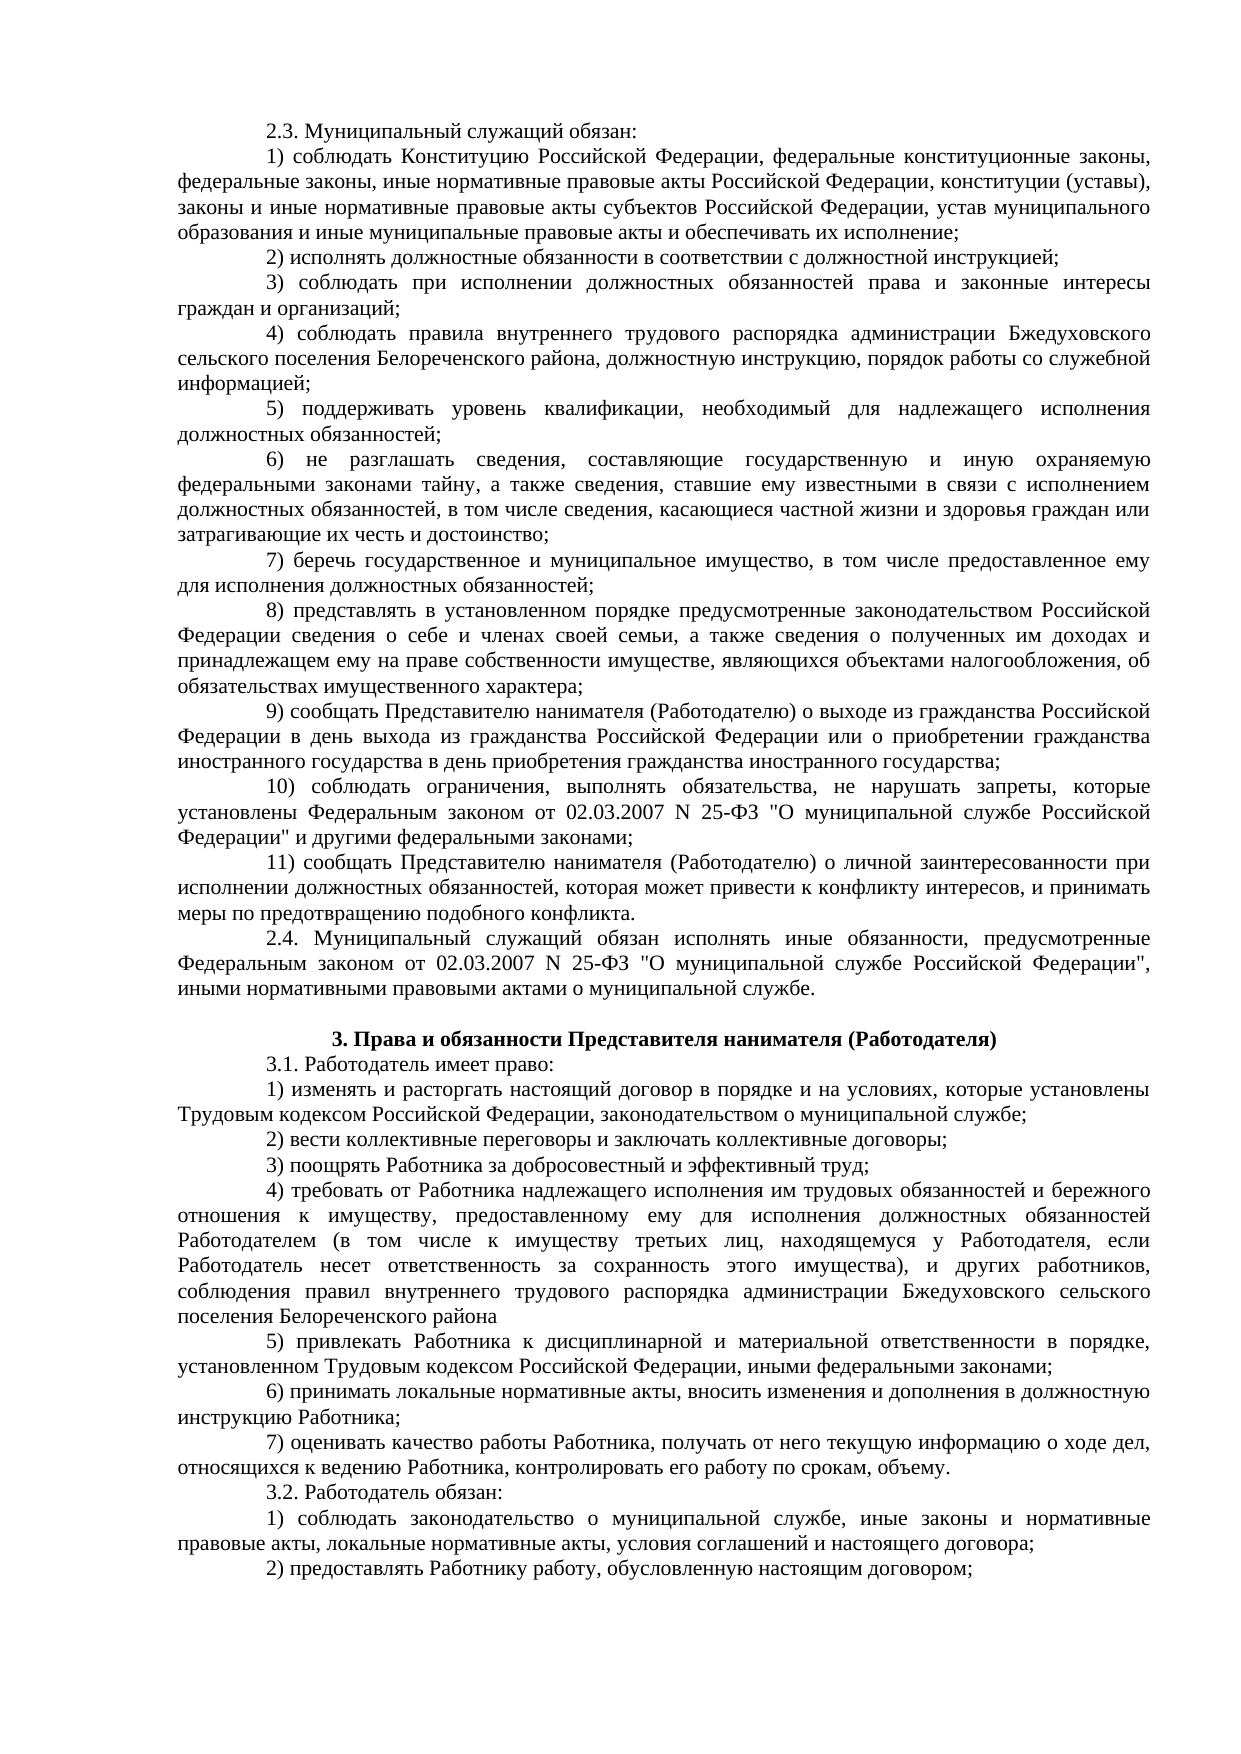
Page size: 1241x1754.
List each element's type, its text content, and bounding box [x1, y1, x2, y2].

text 2.3. Муниципальный служащий обязан: [177, 118, 1152, 143]
text 6) принимать локальные нормативные акты, вносить изменения и дополнения в должностную инструкцию Работника; [177, 1378, 1152, 1429]
text 3.2. Работодатель обязан: [177, 1479, 1152, 1504]
text 6) не разглашать сведения, составляющие государственную и иную охраняемую федеральными законами тайну, а также сведения, ставшие ему известными в связи с исполнением должностных обязанностей, в том числе сведения, касающиеся частной жизни и здоровья граждан или затрагивающие их честь и достоинство; [177, 446, 1152, 547]
text 1) соблюдать Конституцию Российской Федерации, федеральные конституционные законы, федеральные законы, иные нормативные правовые акты Российской Федерации, конституции (уставы), законы и иные нормативные правовые акты субъектов Российской Федерации, устав муниципального образования и иные муниципальные правовые акты и обеспечивать их исполнение; [177, 143, 1152, 244]
text 4) соблюдать правила внутреннего трудового распорядка администрации Бжедуховского сельского поселения Белореченского района, должностную инструкцию, порядок работы со служебной информацией; [177, 320, 1152, 395]
text 3) поощрять Работника за добросовестный и эффективный труд; [177, 1152, 1152, 1177]
text 3.1. Работодатель имеет право: [177, 1051, 1152, 1076]
text 3. Права и обязанности Представителя нанимателя (Работодателя) [177, 1026, 1152, 1051]
text 1) изменять и расторгать настоящий договор в порядке и на условиях, которые установлены Трудовым кодексом Российской Федерации, законодательством о муниципальной службе; [177, 1076, 1152, 1126]
text 10) соблюдать ограничения, выполнять обязательства, не нарушать запреты, которые установлены Федеральным законом от 02.03.2007 N 25-ФЗ "О муниципальной службе Российской Федерации" и другими федеральными законами; [177, 773, 1152, 849]
text 1) соблюдать законодательство о муниципальной службе, иные законы и нормативные правовые акты, локальные нормативные акты, условия соглашений и настоящего договора; [177, 1504, 1152, 1555]
text 5) поддерживать уровень квалификации, необходимый для надлежащего исполнения должностных обязанностей; [177, 395, 1152, 446]
text 9) сообщать Представителю нанимателя (Работодателю) о выходе из гражданства Российской Федерации в день выхода из гражданства Российской Федерации или о приобретении гражданства иностранного государства в день приобретения гражданства иностранного государства; [177, 698, 1152, 773]
text 2) вести коллективные переговоры и заключать коллективные договоры; [177, 1126, 1152, 1152]
text 5) привлекать Работника к дисциплинарной и материальной ответственности в порядке, установленном Трудовым кодексом Российской Федерации, иными федеральными законами; [177, 1328, 1152, 1378]
text 2) предоставлять Работнику работу, обусловленную настоящим договором; [177, 1555, 1152, 1580]
text 8) представлять в установленном порядке предусмотренные законодательством Российской Федерации сведения о себе и членах своей семьи, а также сведения о полученных им доходах и принадлежащем ему на праве собственности имуществе, являющихся объектами налогообложения, об обязательствах имущественного характера; [177, 597, 1152, 698]
text 7) беречь государственное и муниципальное имущество, в том числе предоставленное ему для исполнения должностных обязанностей; [177, 547, 1152, 597]
text 4) требовать от Работника надлежащего исполнения им трудовых обязанностей и бережного отношения к имуществу, предоставленному ему для исполнения должностных обязанностей Работодателем (в том числе к имуществу третьих лиц, находящемуся у Работодателя, если Работодатель несет ответственность за сохранность этого имущества), и других работников, соблюдения правил внутреннего трудового распорядка администрации Бжедуховского сельского поселения Белореченского района [177, 1177, 1152, 1328]
text 7) оценивать качество работы Работника, получать от него текущую информацию о ходе дел, относящихся к ведению Работника, контролировать его работу по срокам, объему. [177, 1429, 1152, 1479]
text 2) исполнять должностные обязанности в соответствии с должностной инструкцией; [177, 244, 1152, 269]
text 2.4. Муниципальный служащий обязан исполнять иные обязанности, предусмотренные Федеральным законом от 02.03.2007 N 25-ФЗ "О муниципальной службе Российской Федерации", иными нормативными правовыми актами о муниципальной службе. [177, 925, 1152, 1000]
text 3) соблюдать при исполнении должностных обязанностей права и законные интересы граждан и организаций; [177, 269, 1152, 320]
text 11) сообщать Представителю нанимателя (Работодателю) о личной заинтересованности при исполнении должностных обязанностей, которая может привести к конфликту интересов, и принимать меры по предотвращению подобного конфликта. [177, 849, 1152, 925]
